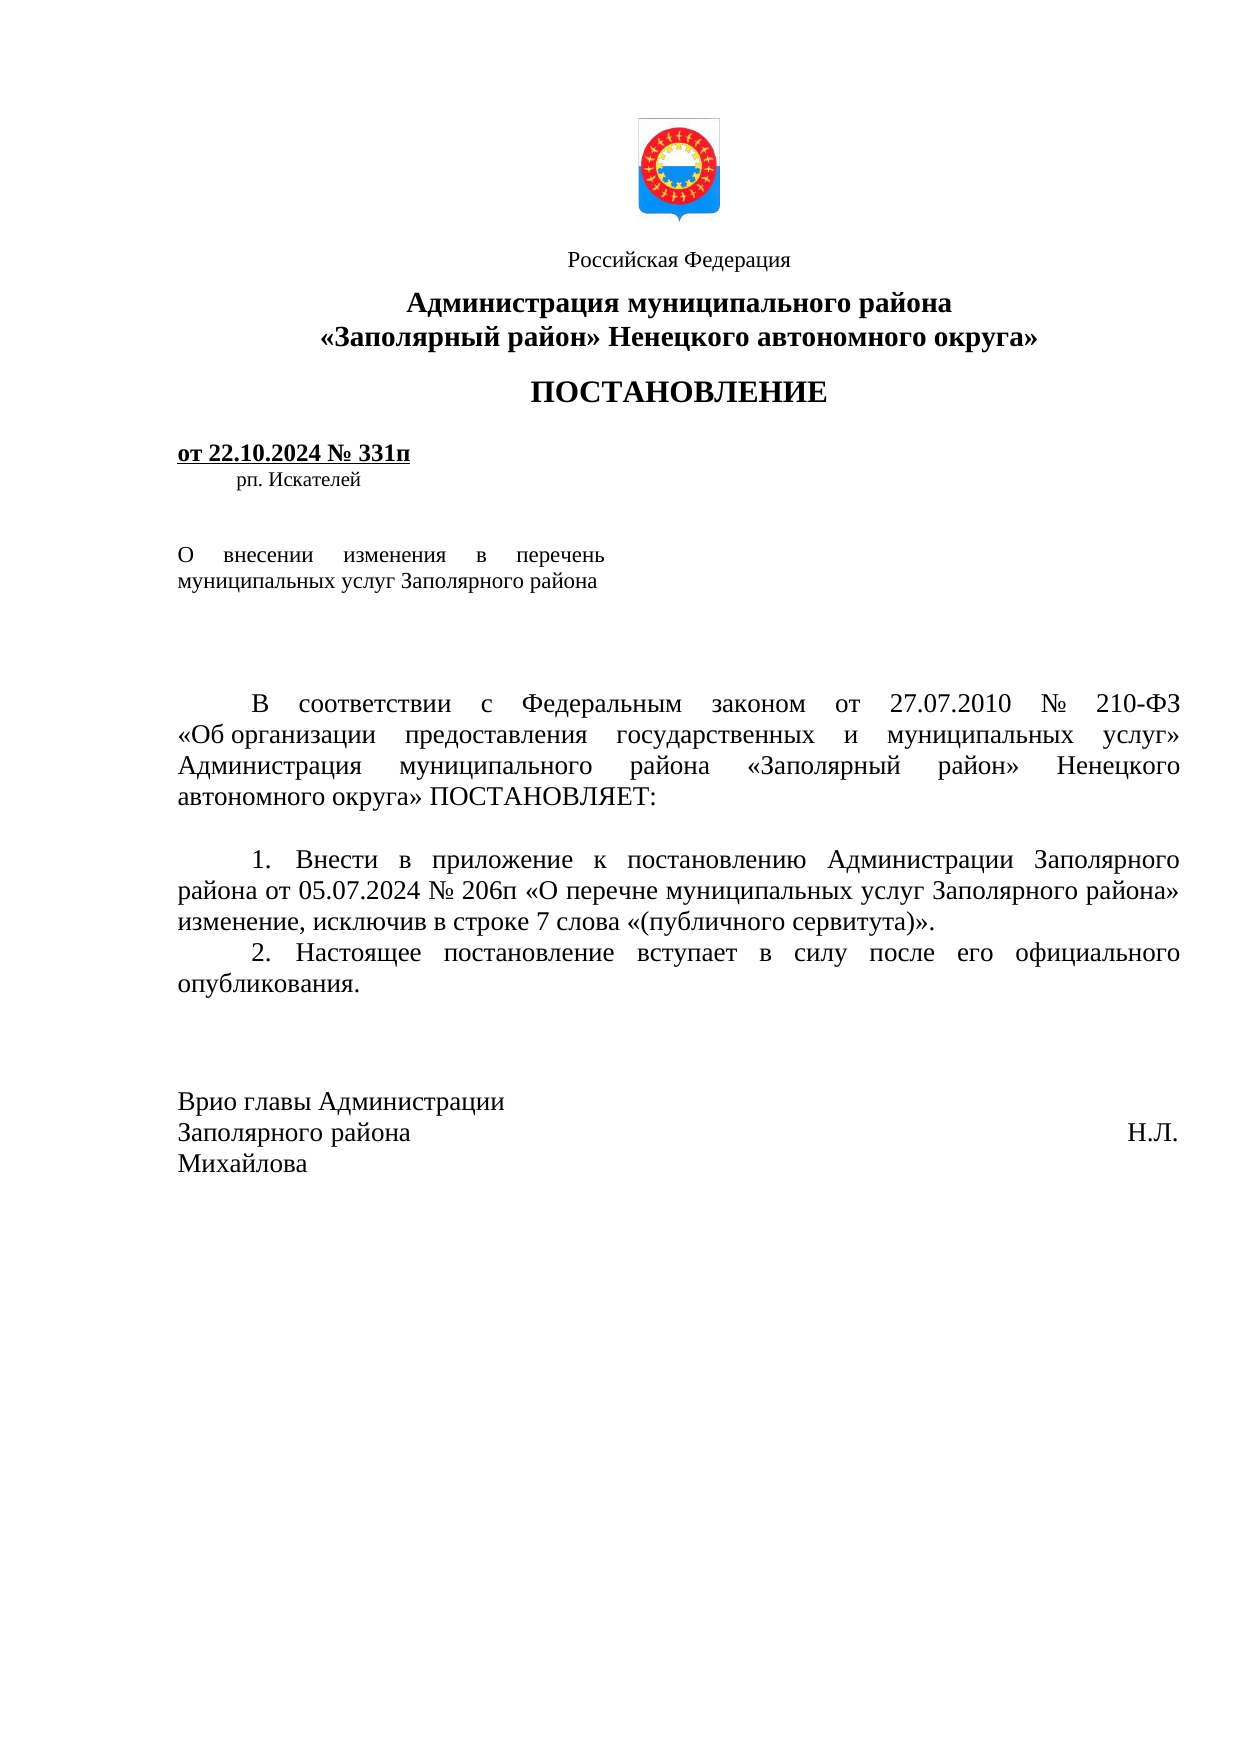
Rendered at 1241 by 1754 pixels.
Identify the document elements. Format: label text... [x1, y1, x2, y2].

picture [638, 118, 720, 222]
list Настоящее постановление вступает в силу после его официального опубликования. [177, 936, 1181, 998]
list Внести в приложение к постановлению Администрации Заполярного района от 05.07.2024 № 206п «О перечне муниципальных услуг Заполярного района» изменение, исключив в строке 7 слова «(публичного сервитута)». [177, 843, 1181, 936]
text Российская Федерация [177, 246, 1181, 273]
text ПОСТАНОВЛЕНИЕ [177, 373, 1181, 409]
title Заполярного района Н.Л. Михайлова [177, 1116, 1181, 1178]
subtitle Администрация муниципального района [177, 285, 1181, 319]
text от 22.10.2024 № 331п [177, 438, 1181, 467]
text В соответствии с Федеральным законом от 27.07.2010 № 210-ФЗ «Об организации предоставления государственных и муниципальных услуг» Администрация муниципального района «Заполярный район» Ненецкого автономного округа» ПОСТАНОВЛЯЕТ: [177, 687, 1181, 812]
subtitle «Заполярный район» Ненецкого автономного округа» [177, 319, 1181, 352]
title Врио главы Администрации [177, 1085, 1181, 1116]
text рп. Искателей [236, 467, 576, 491]
text О внесении изменения в перечень муниципальных услуг Заполярного района [177, 541, 605, 594]
